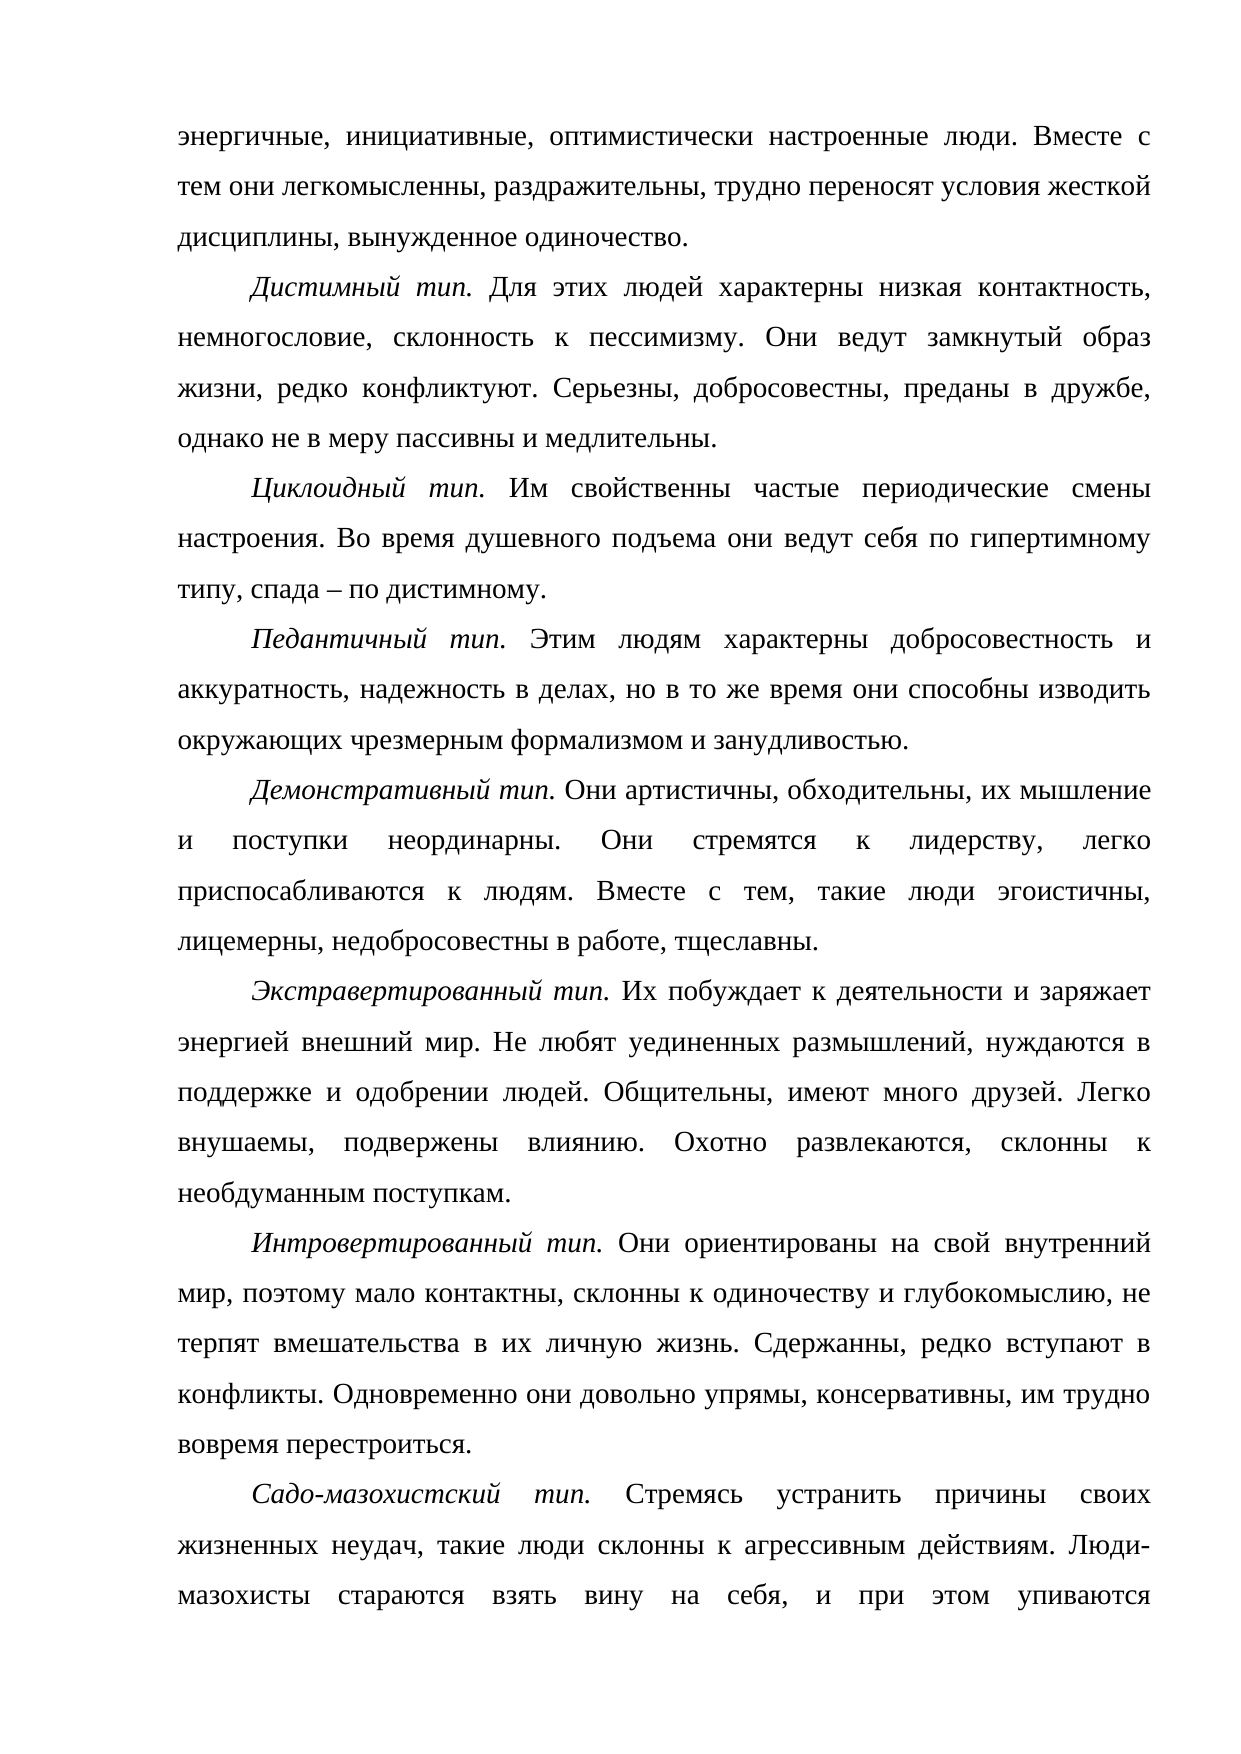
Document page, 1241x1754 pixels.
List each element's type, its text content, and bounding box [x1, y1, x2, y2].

text Дистимный тип. Для этих людей характерны низкая контактность, немногословие, склонность к пессимизму. Они ведут замкнутый образ жизни, редко конфликтуют. Серьезны, добросовестны, преданы в дружбе, однако не в меру пассивны и медлительны. [177, 269, 1152, 453]
text Педантичный тип. Этим людям характерны добросовестность и аккуратность, надежность в делах, но в то же время они способны изводить окружающих чрезмерным формализмом и занудливостью. [177, 621, 1152, 755]
text Циклоидный тип. Им свойственны частые периодические смены настроения. Во время душевного подъема они ведут себя по гипертимному типу, спада – по дистимному. [177, 470, 1152, 604]
text Демонстративный тип. Они артистичны, обходительны, их мышление и поступки неординарны. Они стремятся к лидерству, легко приспосабливаются к людям. Вместе с тем, такие люди эгоистичны, лицемерны, недобросовестны в работе, тщеславны. [177, 772, 1152, 957]
text Интровертированный тип. Они ориентированы на свой внутренний мир, поэтому мало контактны, склонны к одиночеству и глубокомыслию, не терпят вмешательства в их личную жизнь. Сдержанны, редко вступают в конфликты. Одновременно они довольно упрямы, консервативны, им трудно вовремя перестроиться. [177, 1225, 1152, 1460]
text Экстравертированный тип. Их побуждает к деятельности и заряжает энергией внешний мир. Не любят уединенных размышлений, нуждаются в поддержке и одобрении людей. Общительны, имеют много друзей. Легко внушаемы, подвержены влиянию. Охотно развлекаются, склонны к необдуманным поступкам. [177, 973, 1152, 1208]
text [177, 118, 1152, 252]
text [177, 1477, 1152, 1611]
